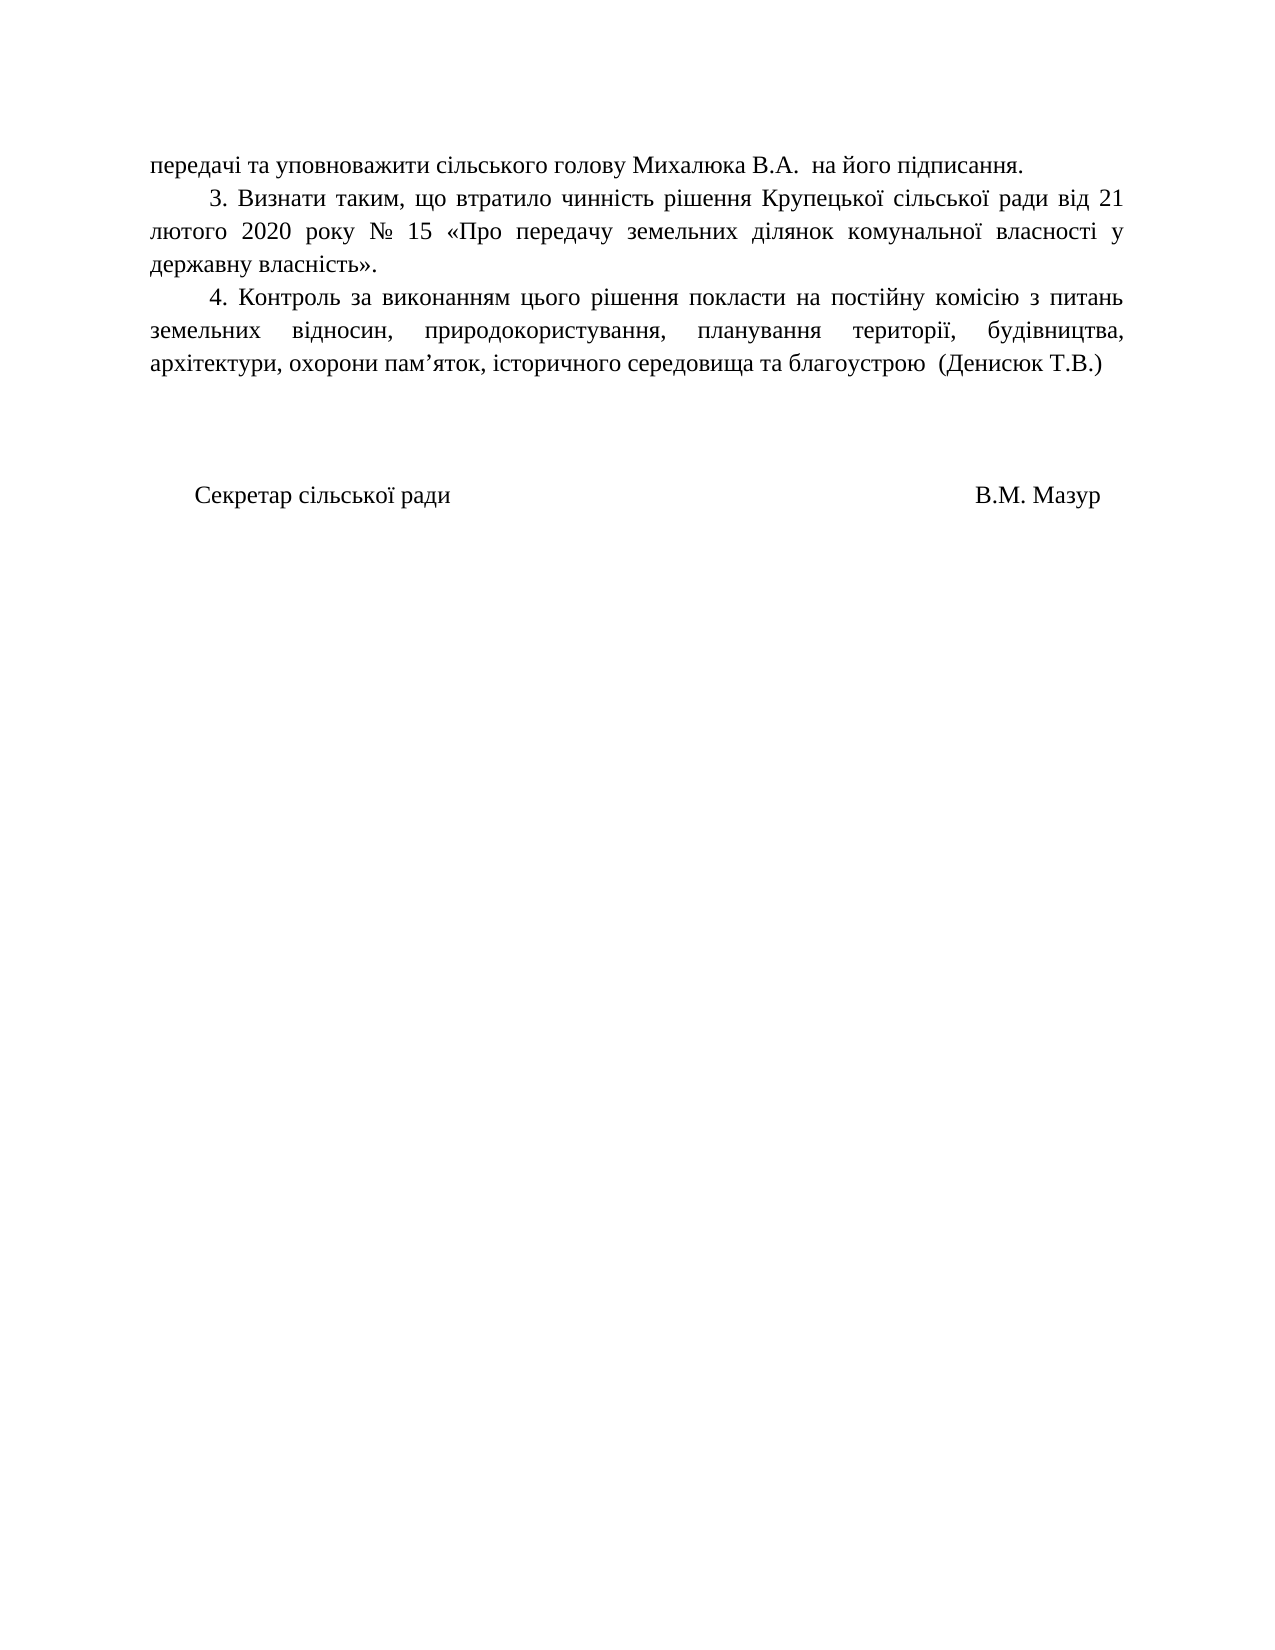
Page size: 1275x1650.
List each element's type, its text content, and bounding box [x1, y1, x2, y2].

text Секретар сільської ради В.М. Мазур [194, 480, 1125, 509]
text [150, 150, 1125, 179]
text 3. Визнати таким, що втратило чинність рішення Крупецької сільської ради від 21 лютого 2020 року № 15 «Про передачу земельних ділянок комунальної власності у державну власність». [150, 183, 1125, 278]
text 4. Контроль за виконанням цього рішення покласти на постійну комісію з питань земельних відносин, природокористування, планування території, будівництва, архітектури, охорони пам’яток, історичного середовища та благоустрою (Денисюк Т.В.) [150, 282, 1125, 377]
